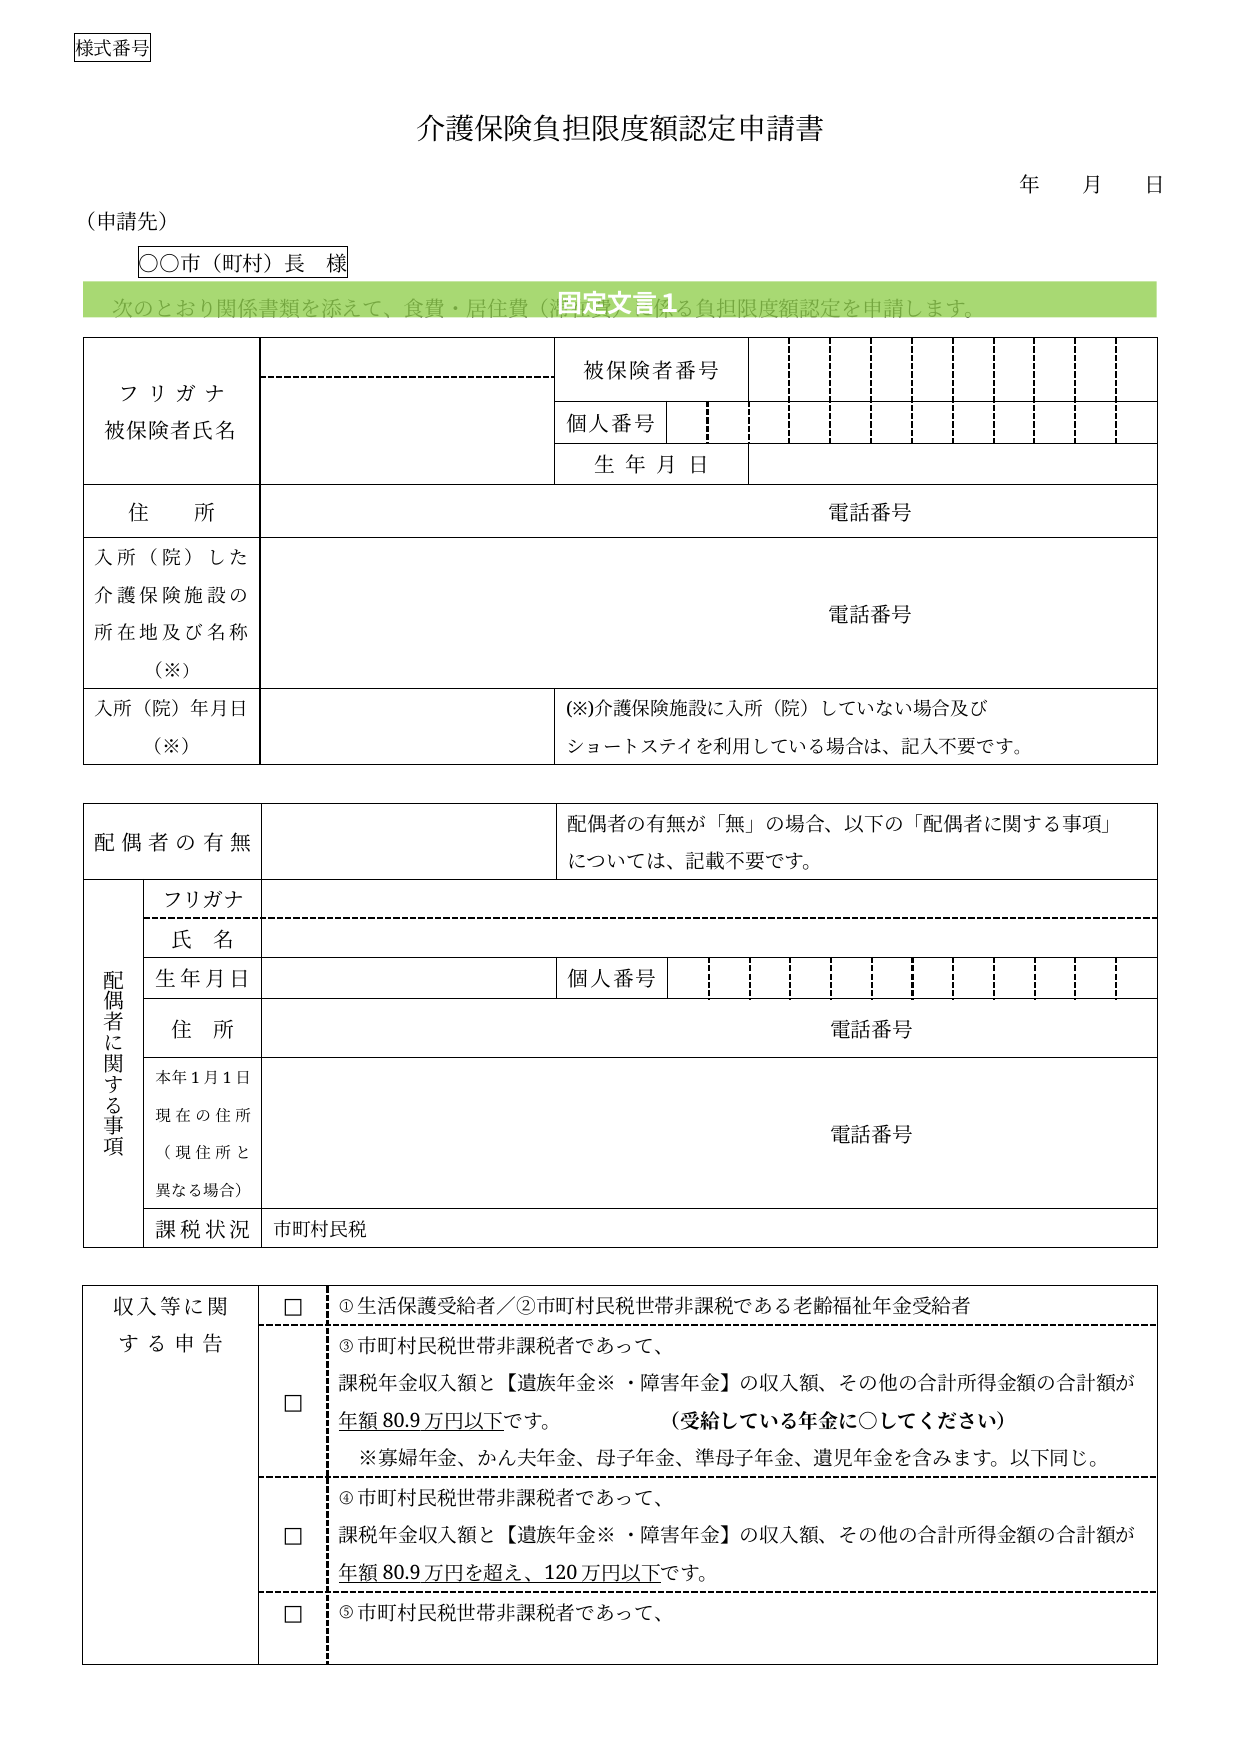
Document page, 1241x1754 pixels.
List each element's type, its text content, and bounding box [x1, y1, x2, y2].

table_cell □ [259, 1476, 327, 1591]
table_cell [790, 958, 831, 998]
table_cell 電話番号 [819, 1058, 1157, 1208]
table_header [871, 338, 912, 401]
table_header [261, 338, 554, 376]
table_cell [262, 1058, 818, 1208]
table_header 被保険者番号 [555, 338, 748, 401]
table_cell [1116, 958, 1157, 998]
table_cell [262, 917, 1157, 957]
table_header [912, 338, 953, 401]
table_cell ③市町村民税世帯非課税者であって、 課税年金収入額と【遺族年金※ ・障害年金】の収入額、その他の合計所得金額の合計額が 年額80.9万円以下です。 （受給している年金に○してください） ※寡婦年金、かん夫年金、母子年金、準母子年金、遺児年金を含みます。以下同じ。 [328, 1324, 1157, 1476]
table_cell [1034, 402, 1075, 442]
table_cell [872, 958, 912, 998]
table_cell 住所 [84, 485, 259, 537]
table_cell [912, 402, 953, 442]
table_header [1034, 338, 1075, 401]
text 次のとおり関係書類を添えて、食費・居住費（滞在費）に係る負担限度額認定を申請します。 [75, 288, 1165, 326]
table_cell □ [259, 1591, 327, 1663]
table_header [1075, 338, 1116, 401]
table_header [789, 338, 830, 401]
table_header [994, 338, 1034, 401]
table_header 収入等に関 する申告 [83, 1286, 258, 1663]
table_header 配偶者の有無 [84, 804, 261, 879]
table_cell [1075, 402, 1116, 442]
table_header [1116, 338, 1157, 401]
table_header 配偶者の有無が「無」の場合、以下の「配偶者に関する事項」 については、記載不要です。 [557, 804, 1157, 879]
table_cell [708, 402, 748, 442]
table_cell 本年1月1日現在の住所（現住所と 異なる場合） [144, 1058, 261, 1208]
table_cell [749, 402, 789, 442]
table_cell 電話番号 [819, 999, 1157, 1057]
table_cell [709, 958, 750, 998]
table_cell [1035, 958, 1075, 998]
table_cell 生年月日 [555, 444, 748, 484]
table_header [749, 338, 789, 401]
table_cell 市町村民税 [262, 1209, 1157, 1247]
table_cell [789, 402, 830, 442]
table_cell 電話番号 [818, 538, 1157, 688]
table_cell [668, 958, 708, 998]
table_cell 入所（院）した 介護保険施設の 所在地及び名称 （※） [84, 538, 259, 688]
text ○○市（町村）長 様 [75, 243, 1165, 281]
table_cell (※)介護保険施設に入所（院）していない場合及び ショートステイを利用している場合は、記入不要です。 [555, 689, 1157, 764]
table_header ①生活保護受給者／②市町村民税世帯非課税である老齢福祉年金受給者 [328, 1286, 1157, 1324]
table_cell [261, 376, 554, 484]
table_header [953, 338, 993, 401]
table_cell 生年月日 [144, 958, 261, 998]
table_cell [1116, 402, 1157, 442]
text 年 月 日 [75, 164, 1165, 202]
table_header [262, 804, 556, 879]
table_cell [261, 689, 554, 764]
table_cell [871, 402, 912, 442]
table_cell ④市町村民税世帯非課税者であって、 課税年金収入額と【遺族年金※ ・障害年金】の収入額、その他の合計所得金額の合計額が 年額80.9万円を超え、120万円以下です。 [328, 1476, 1157, 1591]
table_cell 住所 [144, 999, 261, 1057]
table_header □ [259, 1286, 327, 1324]
table_cell [831, 958, 872, 998]
table_cell [953, 402, 993, 442]
table_cell [262, 880, 1157, 917]
table_header [830, 338, 871, 401]
table_cell [953, 958, 994, 998]
table_cell [913, 958, 953, 998]
table_cell [262, 999, 818, 1057]
table_cell フリガナ [144, 880, 261, 917]
table_cell [994, 402, 1034, 442]
table_cell [667, 402, 707, 442]
table_cell [261, 538, 817, 688]
table_cell 配偶者に関する事項 [84, 880, 143, 1247]
table_cell [830, 402, 871, 442]
table_cell [1075, 958, 1116, 998]
text 介護保険負担限度額認定申請書 [75, 89, 1165, 164]
table_cell 入所（院）年月日 （※） [84, 689, 259, 764]
table_cell □ [259, 1324, 327, 1476]
table_header フリガナ 被保険者氏名 [84, 338, 259, 484]
text （申請先） [75, 202, 1165, 239]
table_cell 課税状況 [144, 1209, 261, 1247]
table_cell [261, 485, 817, 537]
table_cell [749, 444, 1157, 484]
table_cell 氏名 [144, 917, 261, 957]
table_cell [262, 958, 556, 998]
table_cell 個人番号 [555, 402, 666, 442]
table_cell [750, 958, 790, 998]
table_cell [994, 958, 1035, 998]
table_cell 個人番号 [557, 958, 667, 998]
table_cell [328, 1591, 1157, 1663]
table_cell 電話番号 [818, 485, 1157, 537]
